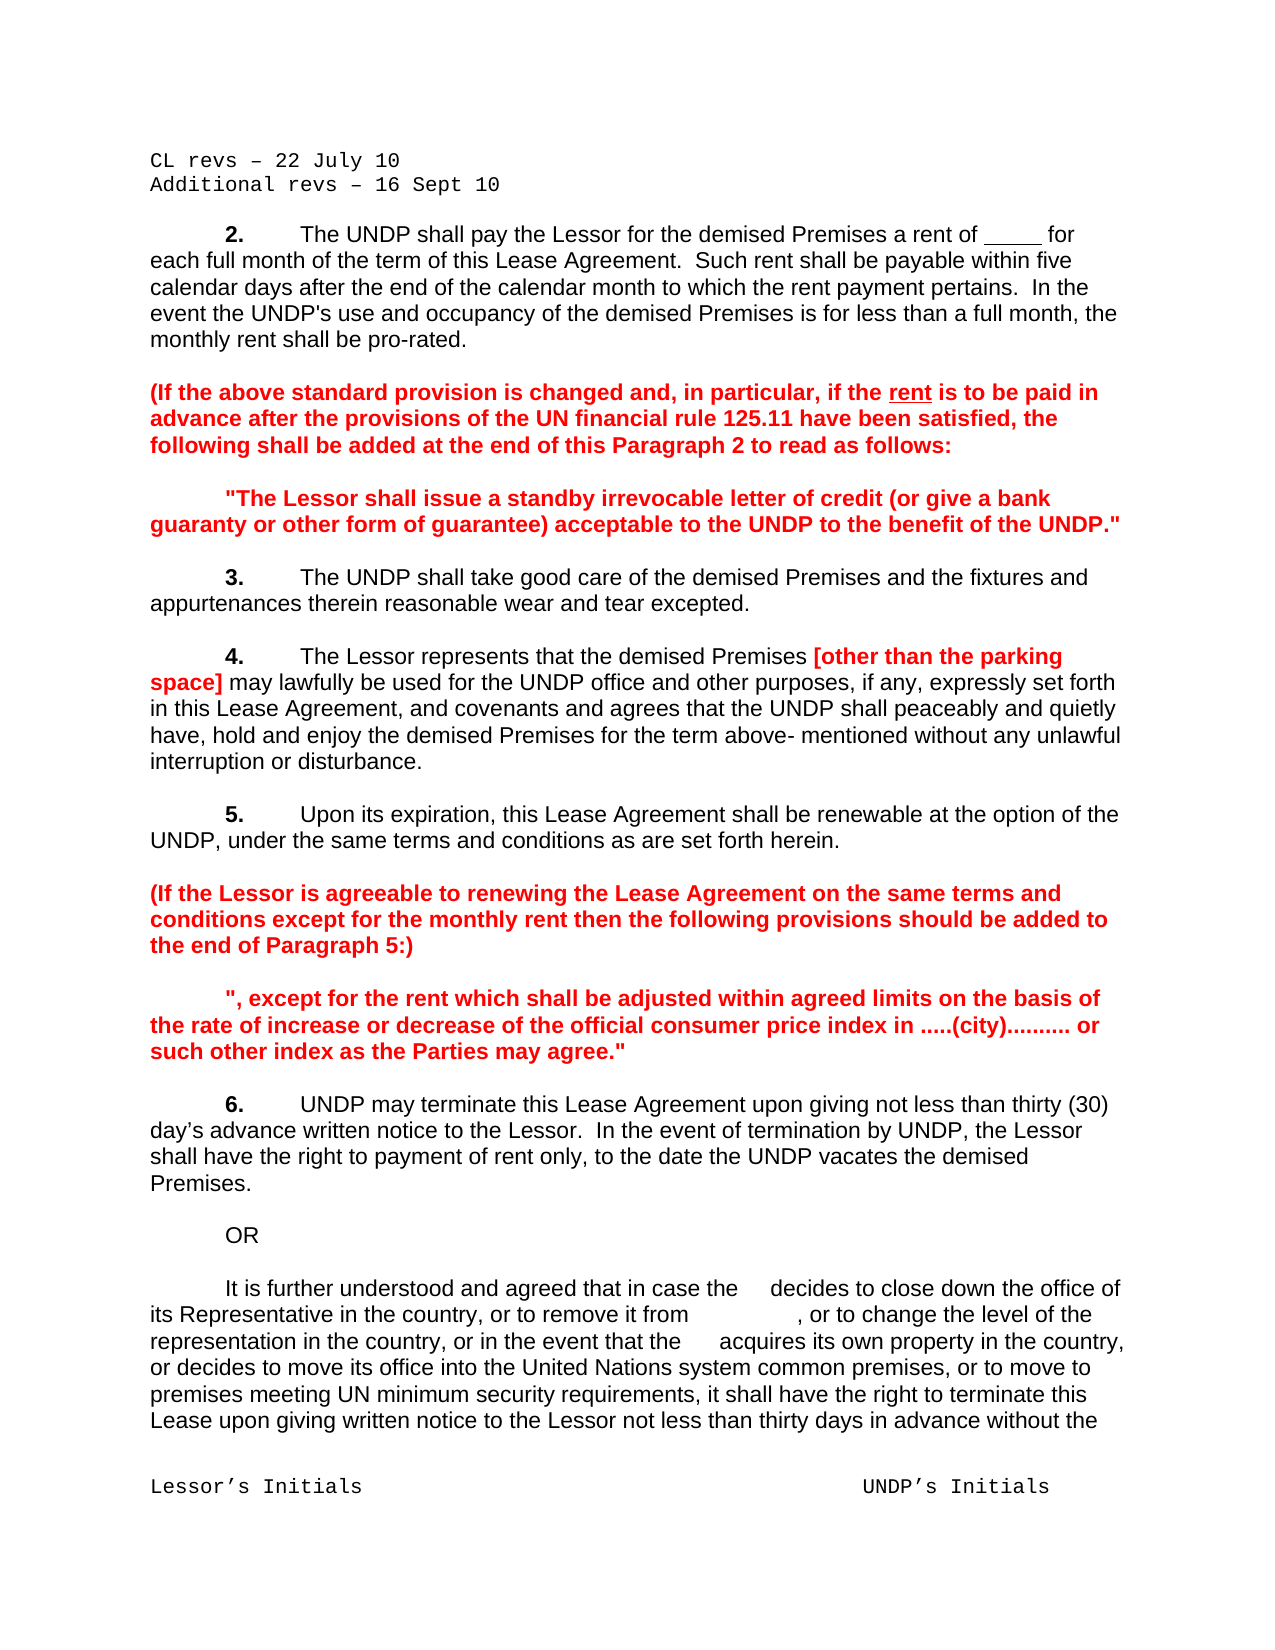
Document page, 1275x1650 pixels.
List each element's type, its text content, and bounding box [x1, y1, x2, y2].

text OR [150, 1222, 1125, 1249]
text (If the above standard provision is changed and, in particular, if the rent is to be paid in advance after the provisions of the UN financial rule 125.11 have been satisfied, the following shall be added at the end of this Paragraph 2 to read as follows: [150, 379, 1125, 458]
text 3. The UNDP shall take good care of the demised Premises and the fixtures and appurtenances therein reasonable wear and tear excepted. [150, 563, 1125, 616]
text (If the Lessor is agreeable to renewing the Lease Agreement on the same terms and conditions except for the monthly rent then the following provisions should be added to the end of Paragraph 5:) [150, 880, 1125, 959]
text 6. UNDP may terminate this Lease Agreement upon giving not less than thirty (30) day’s advance written notice to the Lessor. In the event of termination by UNDP, the Lessor shall have the right to payment of rent only, to the date the UNDP vacates the demised Premises. [150, 1091, 1125, 1196]
text "The Lessor shall issue a standby irrevocable letter of credit (or give a bank guaranty or other form of guarantee) acceptable to the UNDP to the benefit of the UNDP." [150, 484, 1125, 537]
text 2. The UNDP shall pay the Lessor for the demised Premises a rent of for each full month of the term of this Lease Agreement. Such rent shall be payable within five calendar days after the end of the calendar month to which the rent payment pertains. In the event the UNDP's use and occupancy of the demised Premises is for less than a full month, the monthly rent shall be pro-rated. [150, 221, 1125, 353]
text ", except for the rent which shall be adjusted within agreed limits on the basis of the rate of increase or decrease of the official consumer price index in .....(city).......... or such other index as the Parties may agree." [150, 985, 1125, 1064]
text 4. The Lessor represents that the demised Premises [other than the parking space] may lawfully be used for the UNDP office and other purposes, if any, expressly set forth in this Lease Agreement, and covenants and agrees that the UNDP shall peaceably and quietly have, hold and enjoy the demised Premises for the term above- mentioned without any unlawful interruption or disturbance. [150, 643, 1125, 774]
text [150, 1275, 1125, 1433]
text 5. Upon its expiration, this Lease Agreement shall be renewable at the option of the UNDP, under the same terms and conditions as are set forth herein. [150, 801, 1125, 853]
